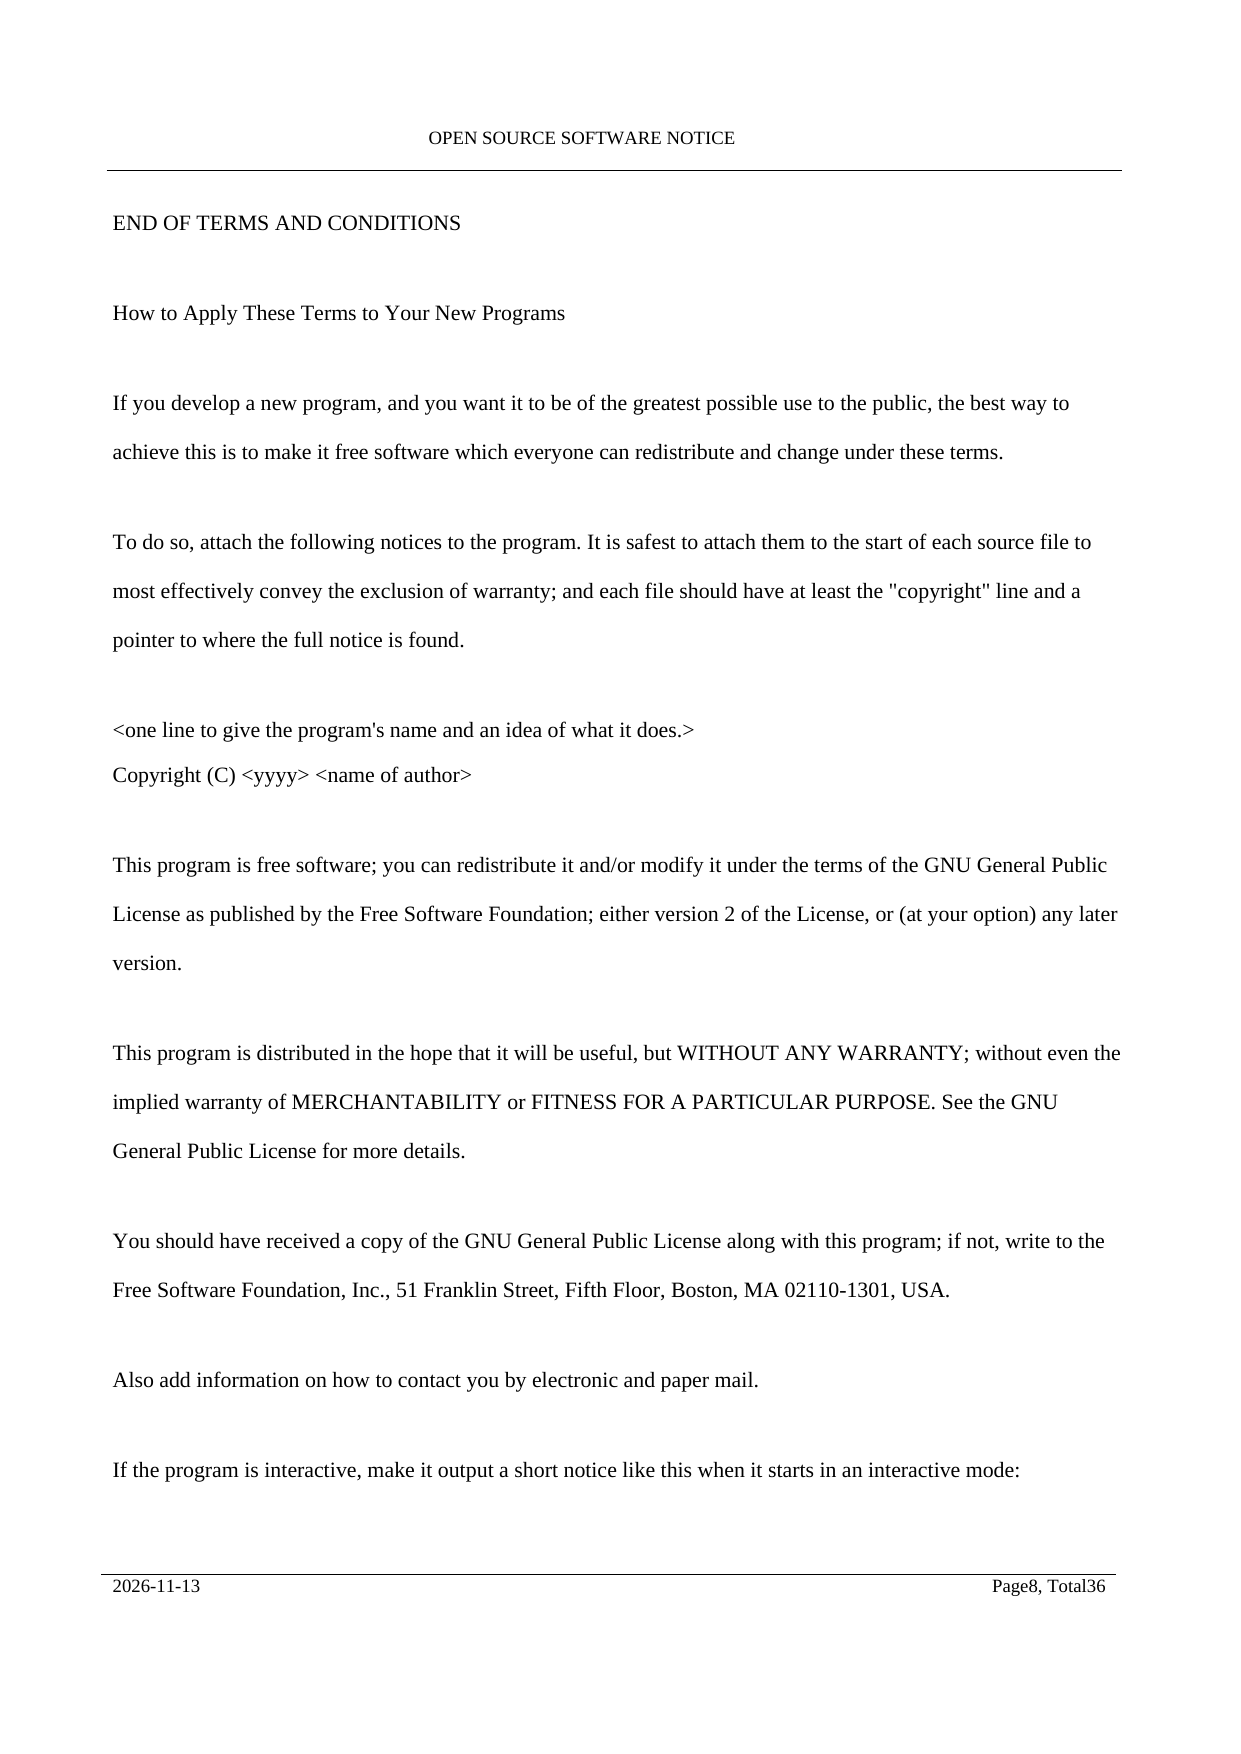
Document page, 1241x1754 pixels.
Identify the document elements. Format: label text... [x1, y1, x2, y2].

text If you develop a new program, and you want it to be of the greatest possible use to the public, the best way to achieve this is to make it free software which everyone can redistribute and change under these terms. [112, 387, 1128, 468]
text You should have received a copy of the GNU General Public License along with this program; if not, write to the Free Software Foundation, Inc., 51 Franklin Street, Fifth Floor, Boston, MA 02110-1301, USA. [112, 1224, 1128, 1305]
text Copyright (C) <yyyy> <name of author> [112, 758, 1128, 791]
text If the program is interactive, make it output a short notice like this when it starts in an interactive mode: [112, 1453, 1128, 1486]
text How to Apply These Terms to Your New Programs [112, 297, 1128, 329]
text END OF TERMS AND CONDITIONS [112, 206, 1128, 239]
text This program is free software; you can redistribute it and/or modify it under the terms of the GNU General Public License as published by the Free Software Foundation; either version 2 of the License, or (at your option) any later version. [112, 849, 1128, 979]
text Also add information on how to contact you by electronic and paper mail. [112, 1363, 1128, 1396]
text To do so, attach the following notices to the program. It is safest to attach them to the start of each source file to most effectively convey the exclusion of warranty; and each file should have at least the "copyright" line and a pointer to where the full notice is found. [112, 526, 1128, 656]
text <one line to give the program's name and an idea of what it does.> [112, 713, 1128, 746]
text This program is distributed in the hope that it will be useful, but WITHOUT ANY WARRANTY; without even the implied warranty of MERCHANTABILITY or FITNESS FOR A PARTICULAR PURPOSE. See the GNU General Public License for more details. [112, 1036, 1128, 1166]
